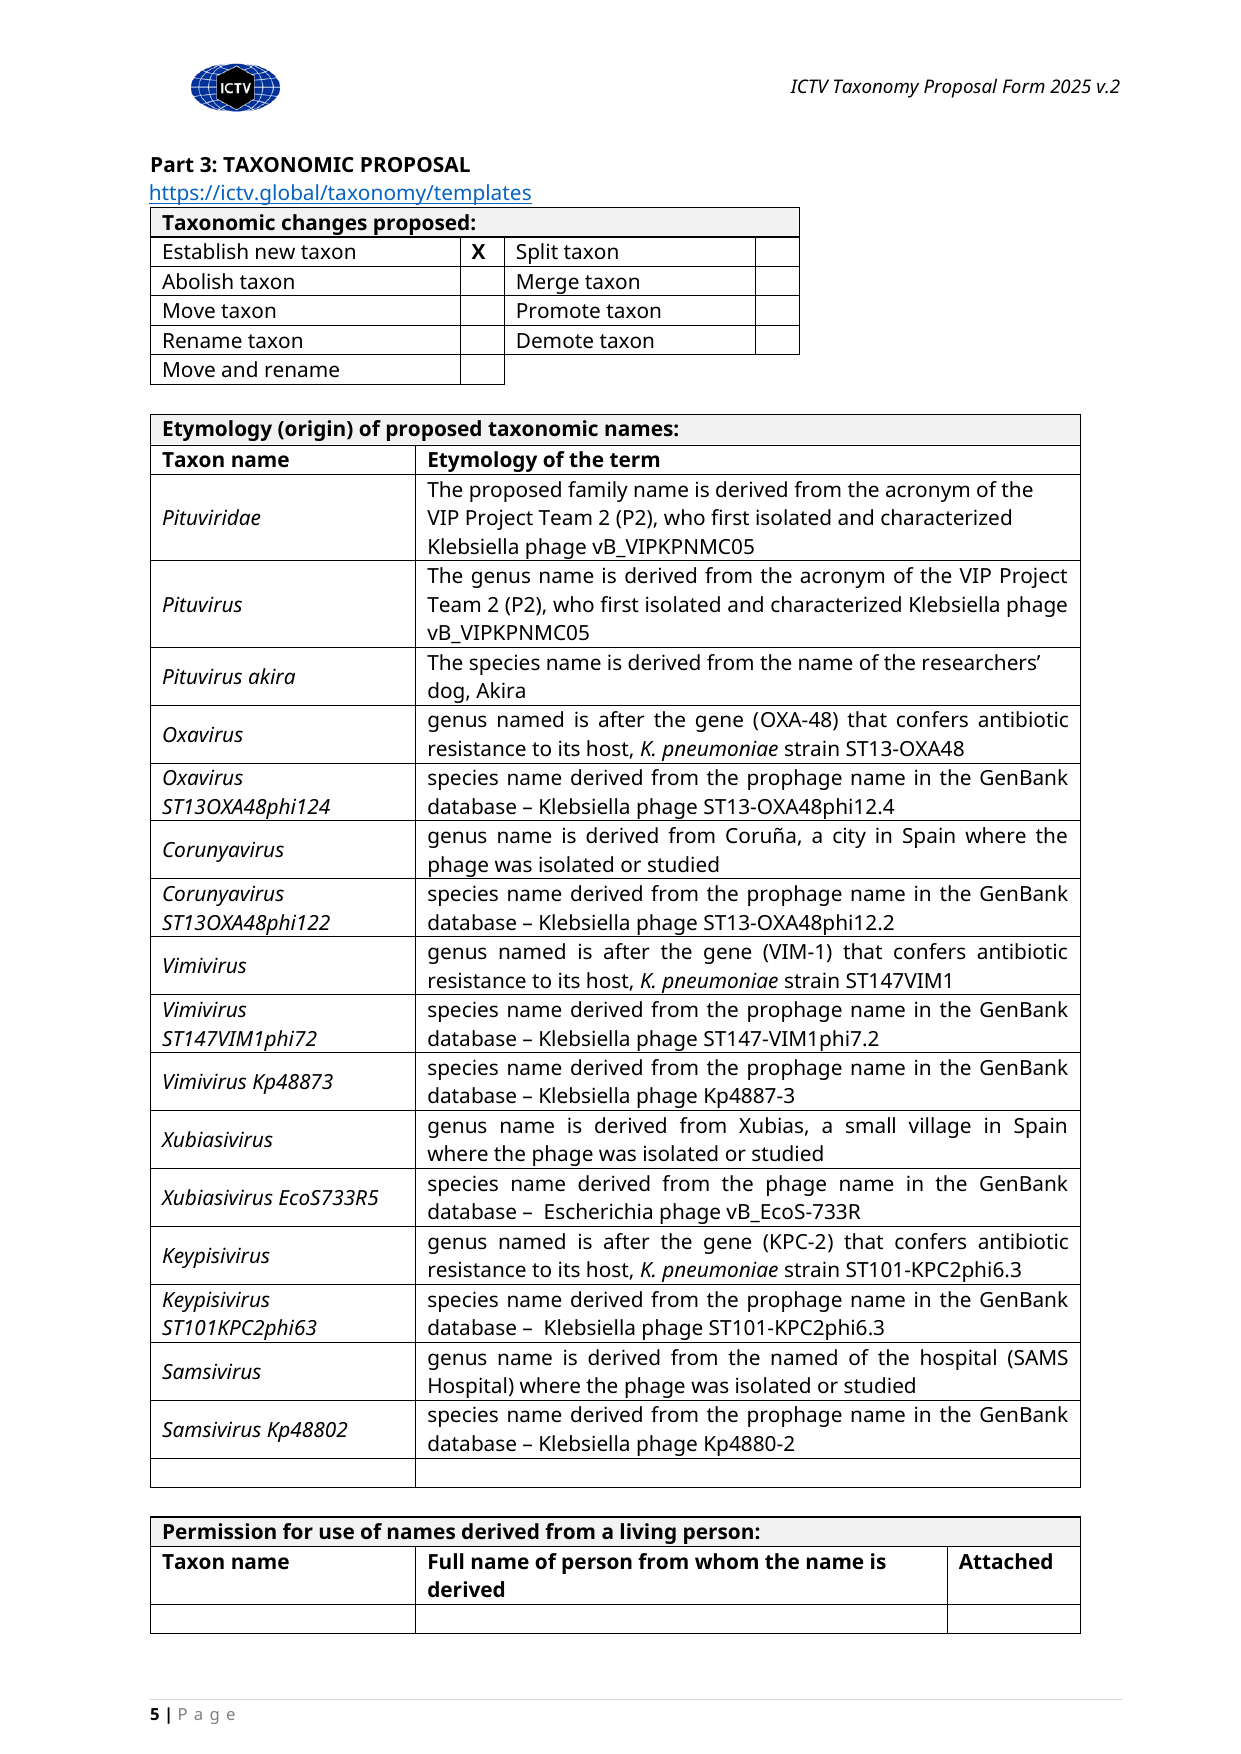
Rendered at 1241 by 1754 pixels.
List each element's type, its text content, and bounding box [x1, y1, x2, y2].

table_cell [461, 296, 504, 325]
table_cell species name derived from the prophage name in the GenBank database – Klebsiella phage ST13-OXA48phi12.4 [416, 764, 1080, 820]
table_cell The proposed family name is derived from the acronym of the VIP Project Team 2 (P2), who first isolated and characterized Klebsiella phage vB_VIPKPNMC05 [416, 475, 1080, 560]
picture [190, 56, 282, 113]
table_cell Vimivirus [151, 937, 415, 994]
table_cell [416, 1459, 1080, 1487]
table_cell X [461, 238, 504, 266]
table_cell [151, 1605, 415, 1633]
table_header Etymology (origin) of proposed taxonomic names: [151, 415, 1080, 444]
table_cell Etymology of the term [416, 446, 1080, 474]
table_cell species name derived from the prophage name in the GenBank database – Klebsiella phage ST147-VIM1phi7.2 [416, 995, 1080, 1052]
table_cell [948, 1605, 1080, 1633]
table_cell [151, 1459, 415, 1487]
table_cell genus name is derived from Xubias, a small village in Spain where the phage was isolated or studied [416, 1111, 1080, 1168]
table_cell genus named is after the gene (VIM-1) that confers antibiotic resistance to its host, K. pneumoniae strain ST147­VIM1 [416, 937, 1080, 994]
table_cell genus name is derived from the named of the hospital (SAMS Hospital) where the phage was isolated or studied [416, 1343, 1080, 1399]
table_cell Abolish taxon [151, 267, 460, 295]
table_cell [416, 1605, 947, 1633]
table_cell genus name is derived from Coruña, a city in Spain where the phage was isolated or studied [416, 821, 1080, 878]
table_cell Taxon name [151, 1547, 415, 1604]
table_cell Split taxon [505, 238, 755, 266]
table_cell Taxon name [151, 446, 415, 474]
table_cell Xubiasivirus EcoS733R5 [151, 1169, 415, 1226]
table_cell Rename taxon [151, 326, 460, 354]
table_cell Merge taxon [505, 267, 755, 295]
table_cell species name derived from the prophage name in the GenBank database – Klebsiella phage ST13-OXA48phi12.2 [416, 879, 1080, 936]
table_cell Xubiasivirus [151, 1111, 415, 1168]
table_cell [756, 326, 799, 354]
table_cell Establish new taxon [151, 238, 460, 266]
table_cell Samsivirus [151, 1343, 415, 1399]
table_cell [756, 296, 799, 325]
table_cell Pituviridae [151, 475, 415, 560]
table_cell Samsivirus Kp48802 [151, 1401, 415, 1457]
table_cell Pituvirus akira [151, 648, 415, 704]
table_cell genus named is after the gene (KPC-2) that confers antibiotic resistance to its host, K. pneumoniae strain ST101-KPC2phi6.3 [416, 1227, 1080, 1284]
table_cell [756, 238, 799, 266]
table_cell Promote taxon [505, 296, 755, 325]
text https://ictv.global/taxonomy/templates [148, 178, 1122, 207]
table_cell [756, 267, 799, 295]
table_cell Keypisivirus [151, 1227, 415, 1284]
table_cell Move and rename [151, 355, 460, 384]
table_header Taxonomic changes proposed: [151, 208, 799, 236]
table_cell species name derived from the phage name in the GenBank database – Escherichia phage vB_EcoS-733R [416, 1169, 1080, 1226]
table_cell [461, 355, 504, 384]
table_cell Full name of person from whom the name is derived [416, 1547, 947, 1604]
table_cell Oxavirus [151, 706, 415, 762]
text Part 3: TAXONOMIC PROPOSAL [150, 150, 1122, 178]
table_cell Corunyavirus ST13OXA48phi122 [151, 879, 415, 936]
table_cell Corunyavirus [151, 821, 415, 878]
table_cell species name derived from the prophage name in the GenBank database – Klebsiella phage Kp4887-3 [416, 1053, 1080, 1110]
table_cell species name derived from the prophage name in the GenBank database – Klebsiella phage Kp4880-2 [416, 1401, 1080, 1457]
table_cell The species name is derived from the name of the researchers’ dog, Akira [416, 648, 1080, 704]
table_cell Move taxon [151, 296, 460, 325]
table_cell Demote taxon [505, 326, 755, 354]
table_header Permission for use of names derived from a living person: [151, 1518, 1080, 1546]
table_cell [461, 267, 504, 295]
table_cell Attached [948, 1547, 1080, 1604]
table_cell species name derived from the prophage name in the GenBank database – Klebsiella phage ST101-KPC2phi6.3 [416, 1285, 1080, 1342]
table_cell genus named is after the gene (OXA-48) that confers antibiotic resistance to its host, K. pneumoniae strain ST13-OXA48 [416, 706, 1080, 762]
table_cell The genus name is derived from the acronym of the VIP Project Team 2 (P2), who first isolated and characterized Klebsiella phage vB_VIPKPNMC05 [416, 561, 1080, 647]
table_cell Oxavirus ST13OXA48phi124 [151, 764, 415, 820]
table_cell Vimivirus Kp48873 [151, 1053, 415, 1110]
table_cell Keypisivirus ST101KPC2phi63 [151, 1285, 415, 1342]
table_cell [461, 326, 504, 354]
table_cell Vimivirus ST147VIM1phi72 [151, 995, 415, 1052]
table_cell Pituvirus [151, 561, 415, 647]
